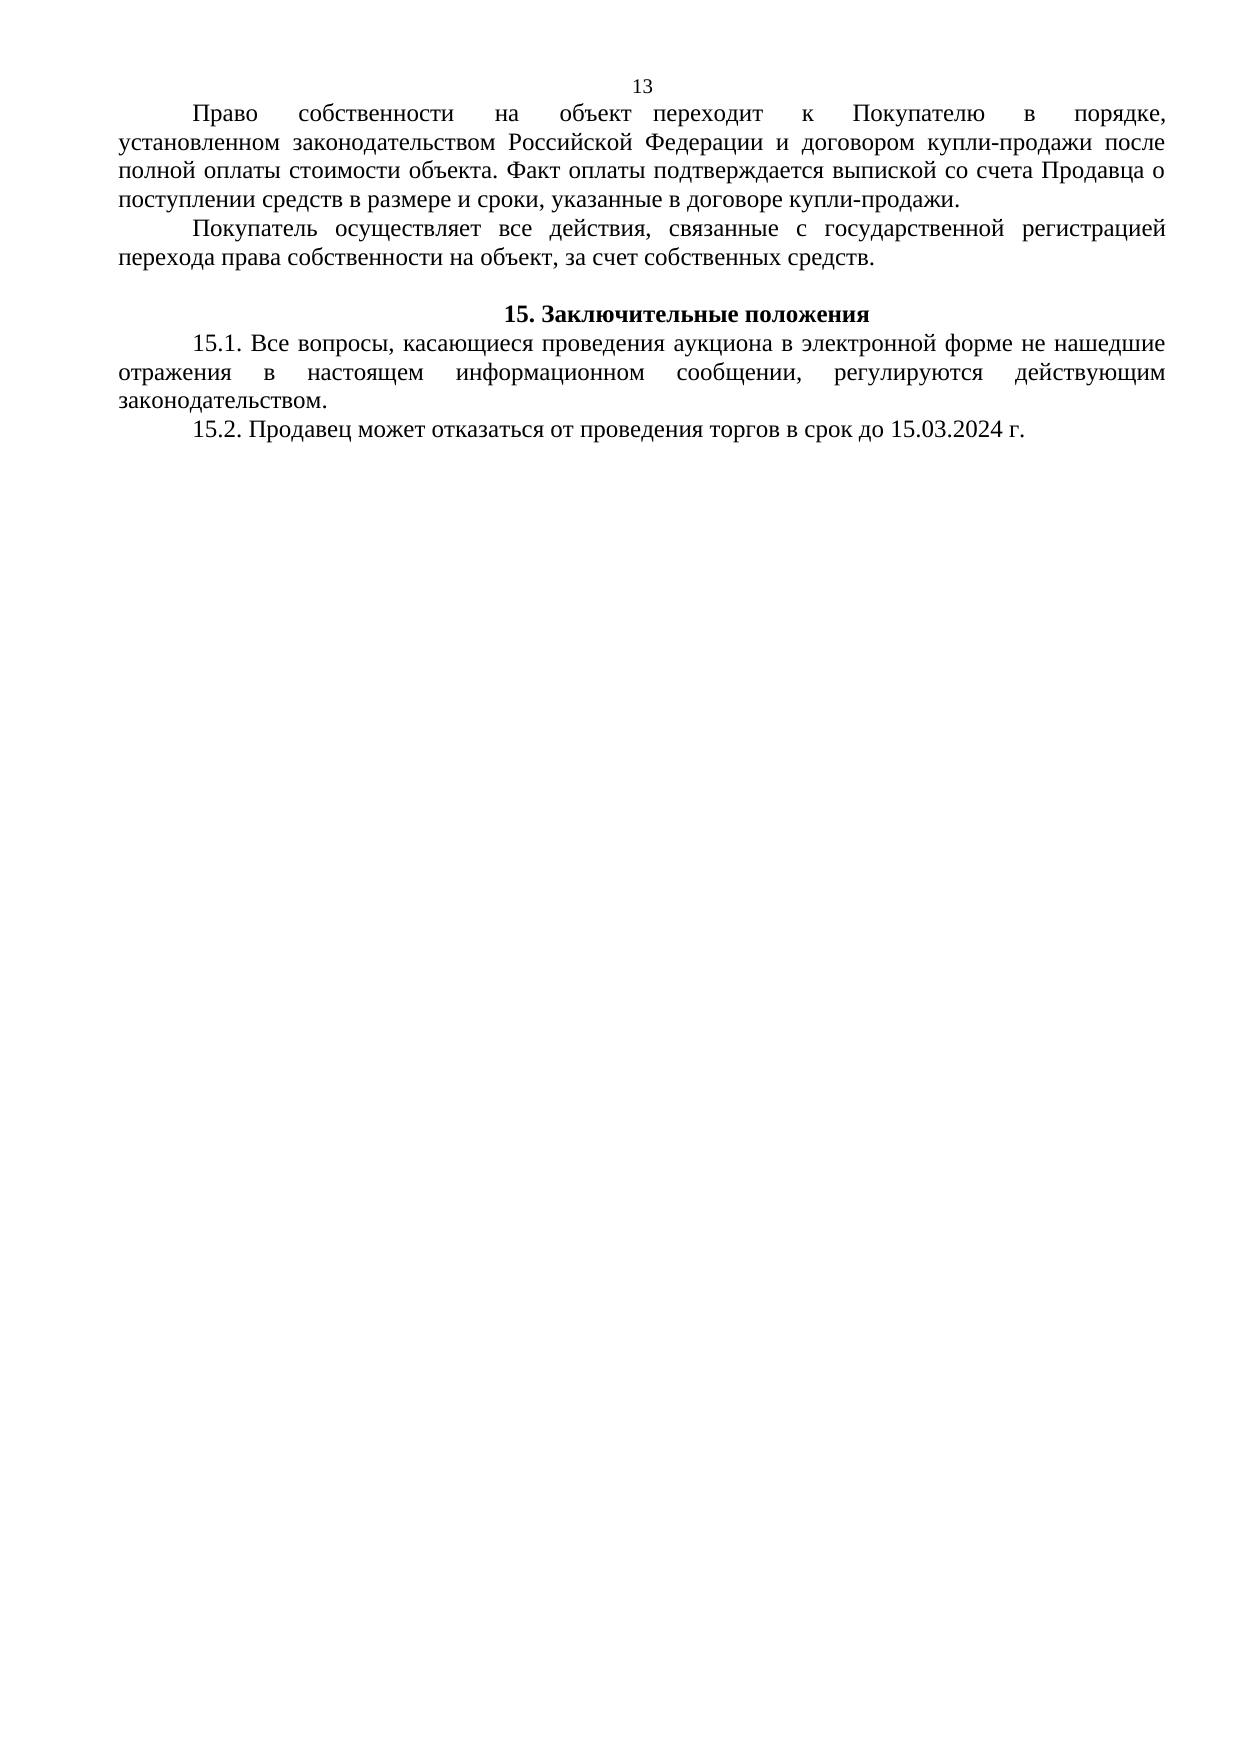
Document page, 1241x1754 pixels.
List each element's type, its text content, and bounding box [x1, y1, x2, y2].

text 15. Заключительные положения [118, 299, 1167, 328]
text 15.1. Все вопросы, касающиеся проведения аукциона в электронной форме не нашедшие отражения в настоящем информационном сообщении, регулируются действующим законодательством. [118, 328, 1167, 414]
text Покупатель осуществляет все действия, связанные с государственной регистрацией перехода права собственности на объект, за счет собственных средств. [118, 213, 1167, 270]
text Право собственности на объект переходит к Покупателю в порядке, установленном законодательством Российской Федерации и договором купли-продажи после полной оплаты стоимости объекта. Факт оплаты подтверждается выпиской со счета Продавца о поступлении средств в размере и сроки, указанные в договоре купли-продажи. [118, 98, 1167, 213]
text 15.2. Продавец может отказаться от проведения торгов в срок до 15.03.2024 г. [118, 414, 1167, 443]
